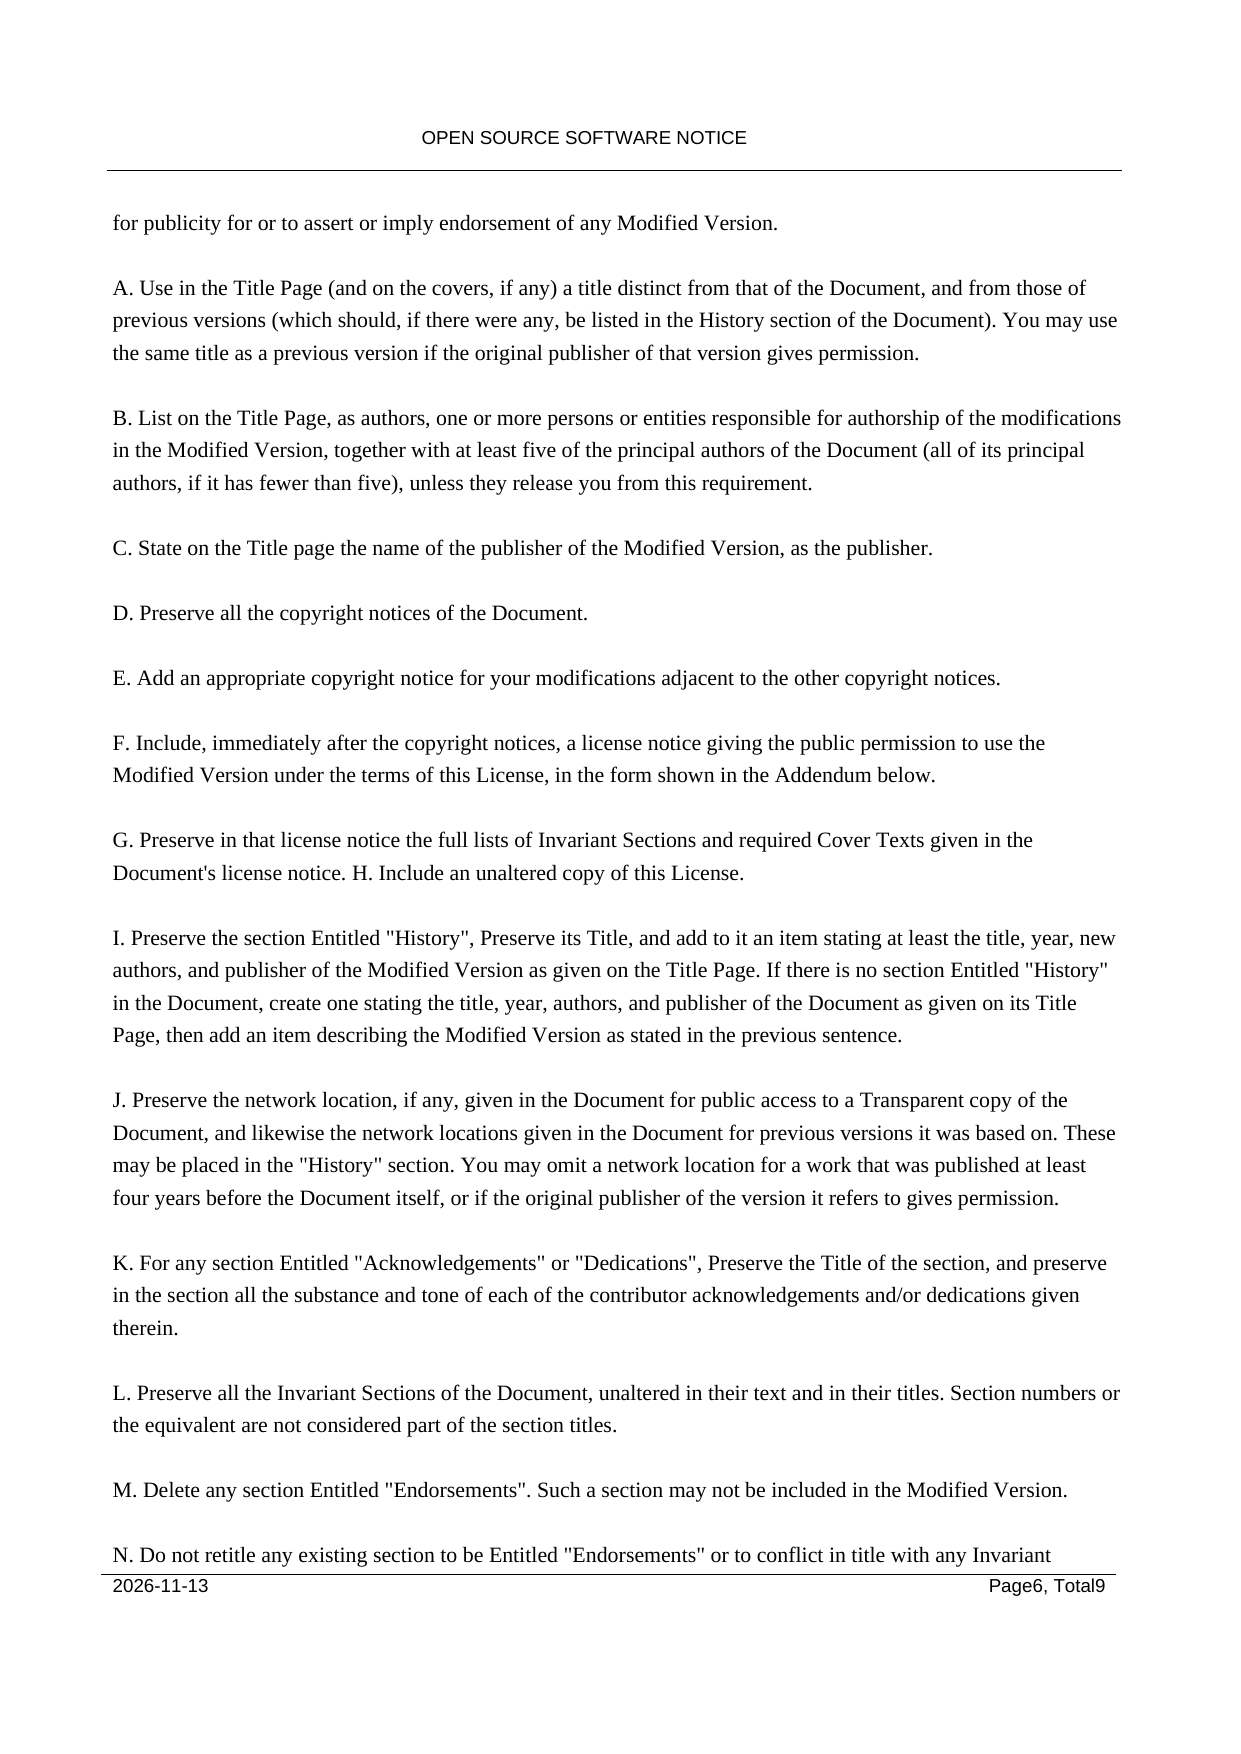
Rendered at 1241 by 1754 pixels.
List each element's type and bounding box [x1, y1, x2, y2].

text [112, 206, 1128, 1571]
